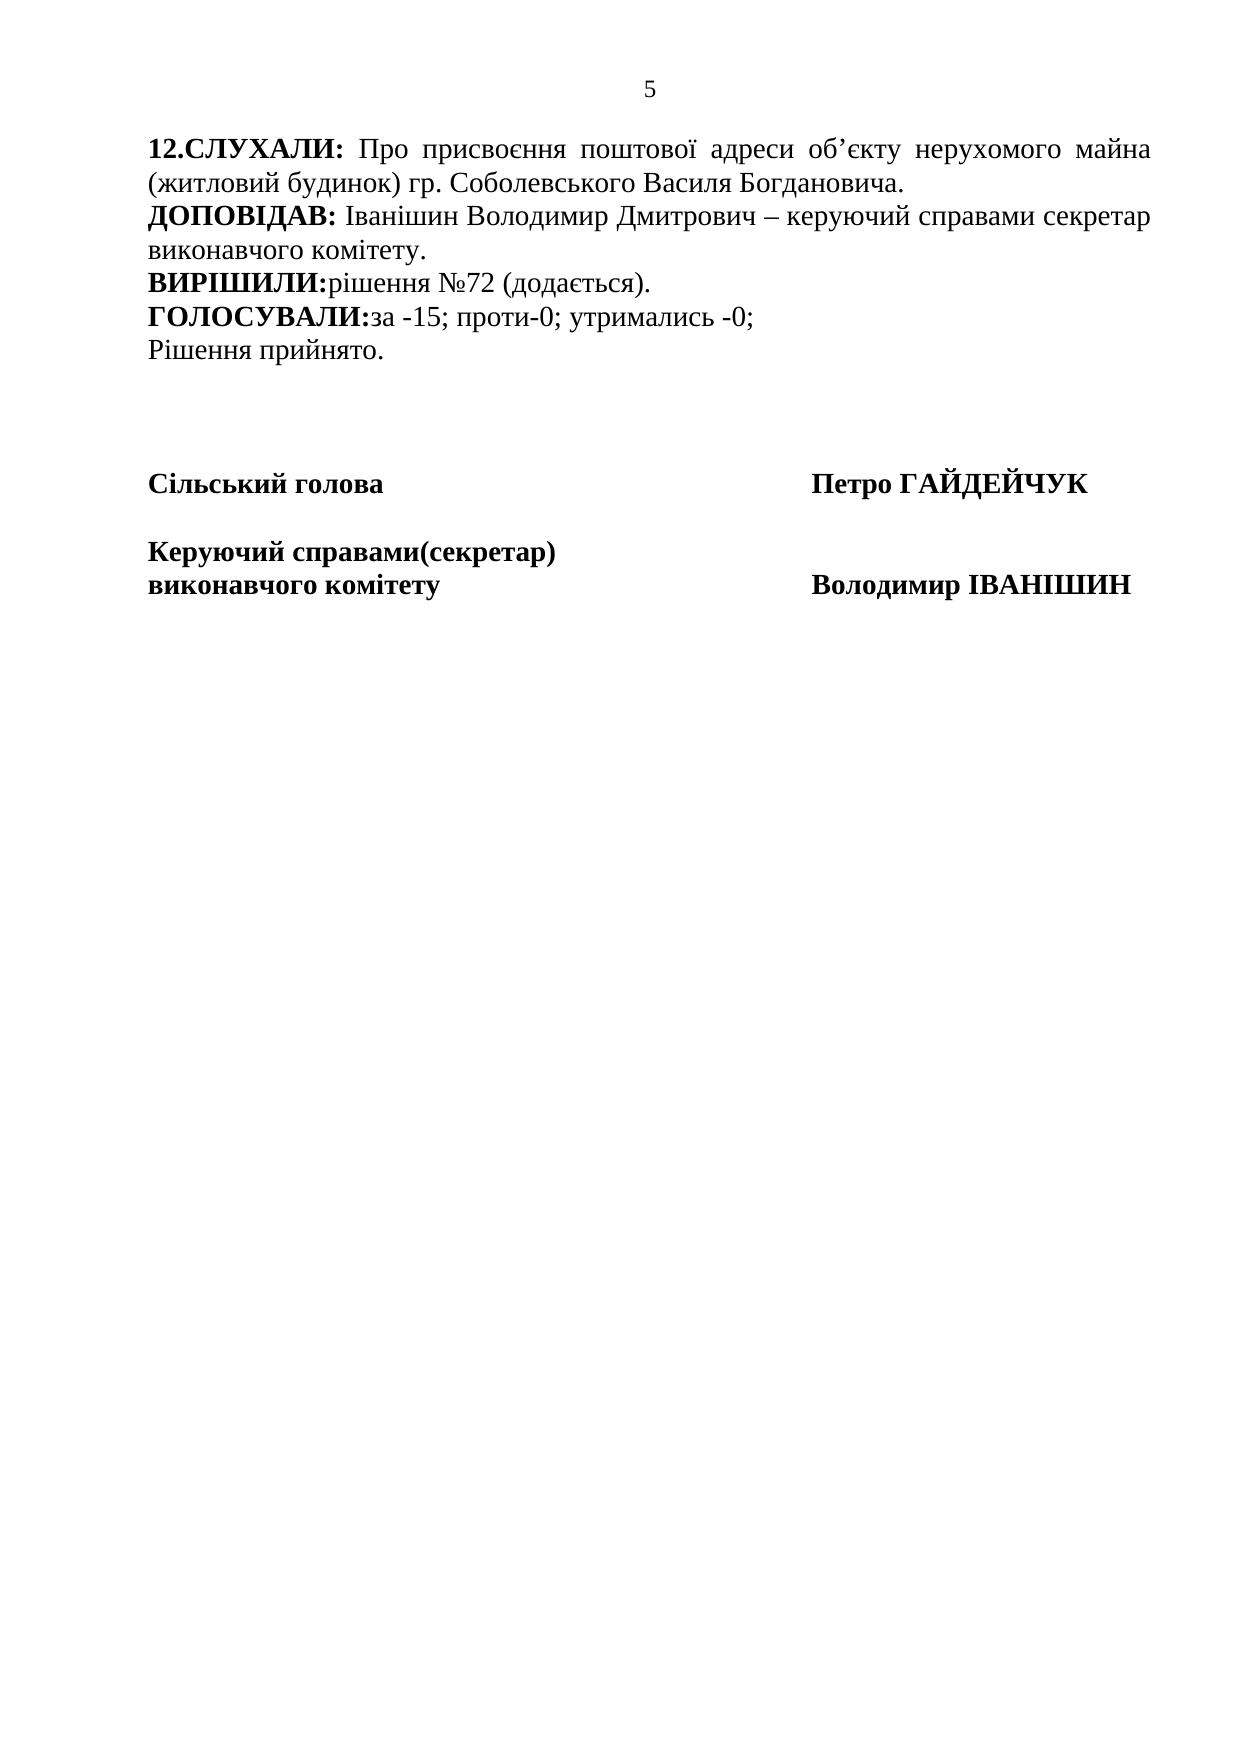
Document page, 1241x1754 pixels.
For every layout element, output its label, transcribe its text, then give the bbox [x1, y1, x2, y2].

text виконавчого комітету Володимир ІВАНІШИН [148, 567, 1152, 601]
text ВИРІШИЛИ:рішення №72 (додається). [148, 265, 1152, 299]
text Керуючий справами(секретар) [148, 534, 1152, 567]
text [148, 198, 1152, 265]
text 12.СЛУХАЛИ: Про присвоєння поштової адреси об’єкту нерухомого майна (житловий будинок) гр. Соболевського Василя Богдановича. [148, 131, 1152, 198]
text Сільський голова Петро ГАЙДЕЙЧУК [148, 467, 1152, 500]
text Рішення прийнято. [148, 332, 1152, 366]
text ГОЛОСУВАЛИ:за -15; проти-0; утримались -0; [148, 299, 1152, 332]
